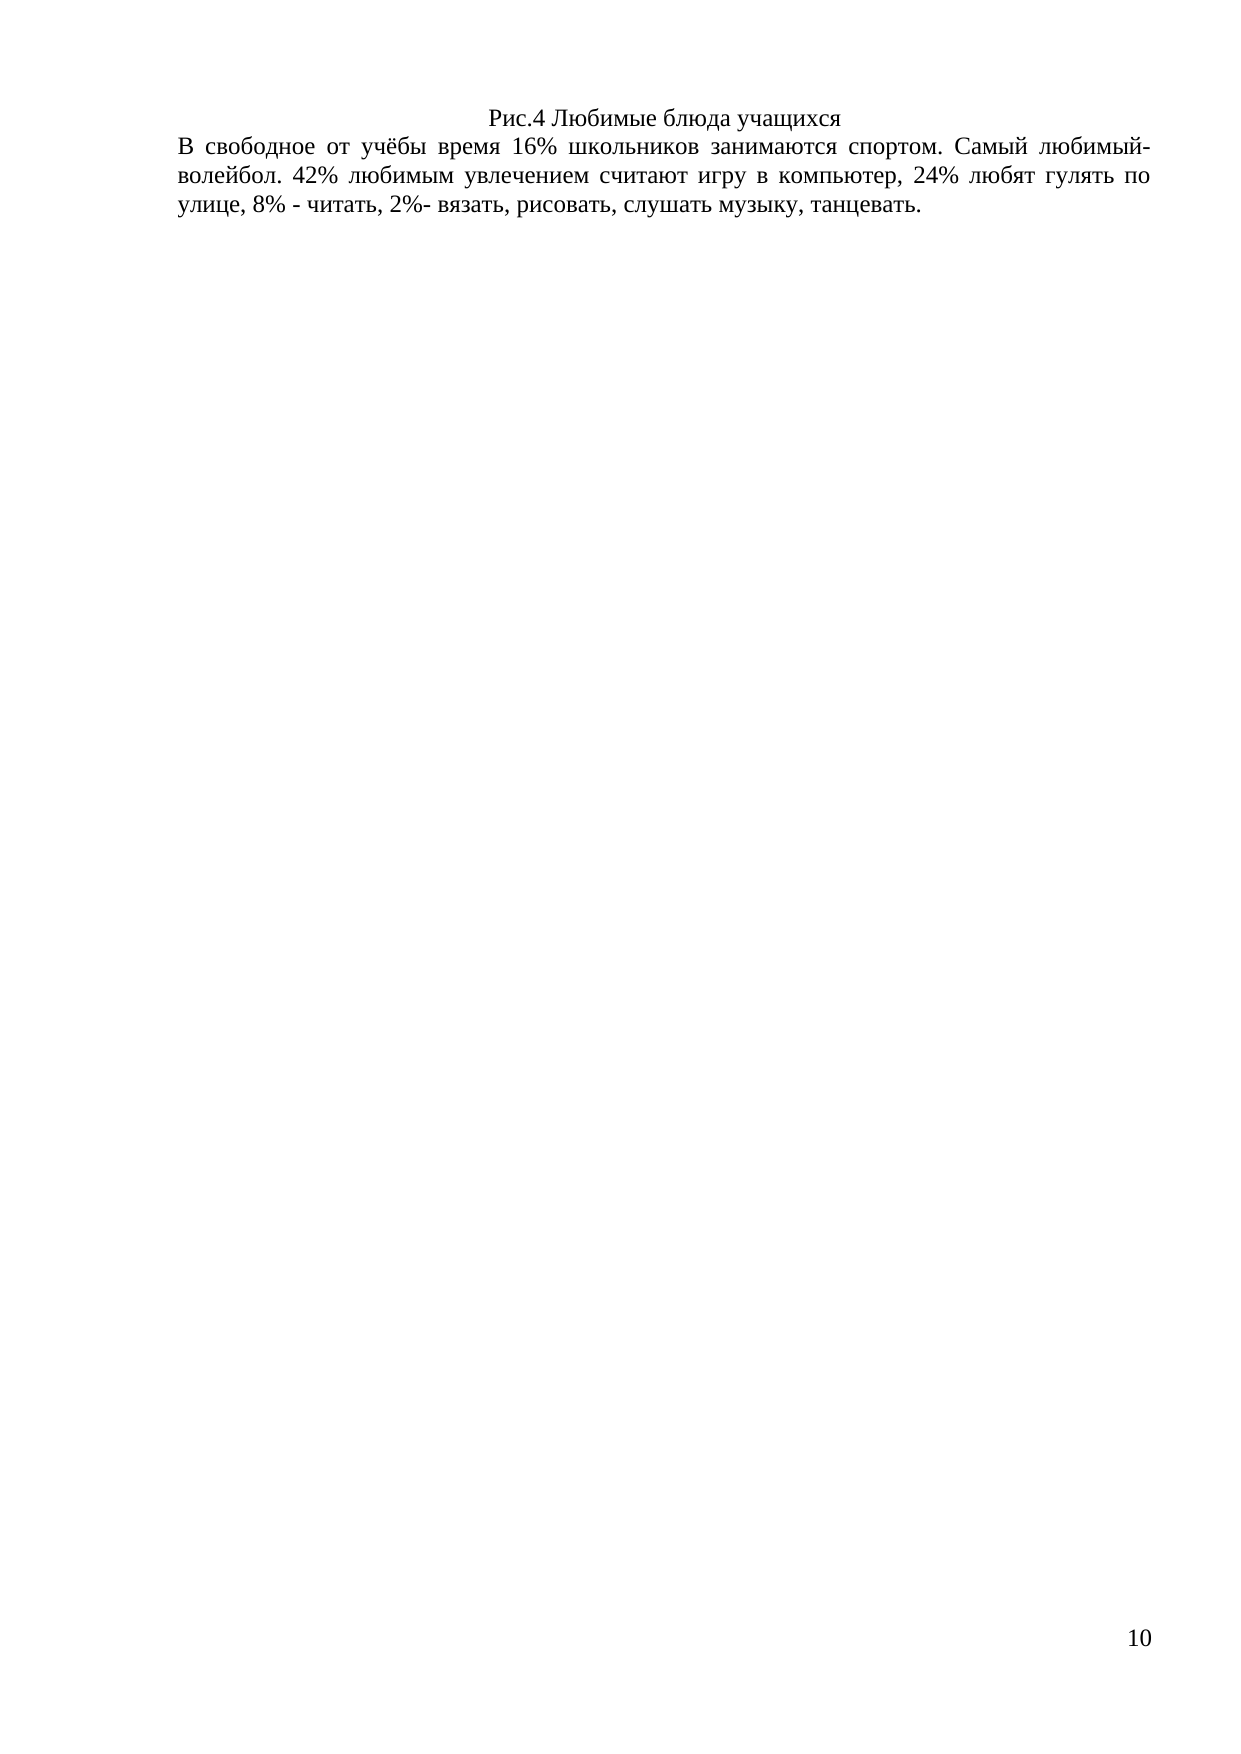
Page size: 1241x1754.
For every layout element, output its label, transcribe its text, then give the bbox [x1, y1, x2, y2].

text В свободное от учёбы время 16% школьников занимаются спортом. Самый любимый-волейбол. 42% любимым увлечением считают игру в компьютер, 24% любят гулять по улице, 8% - читать, 2%- вязать, рисовать, слушать музыку, танцевать. [177, 131, 1152, 218]
text Рис.4 Любимые блюда учащихся [177, 103, 1152, 131]
